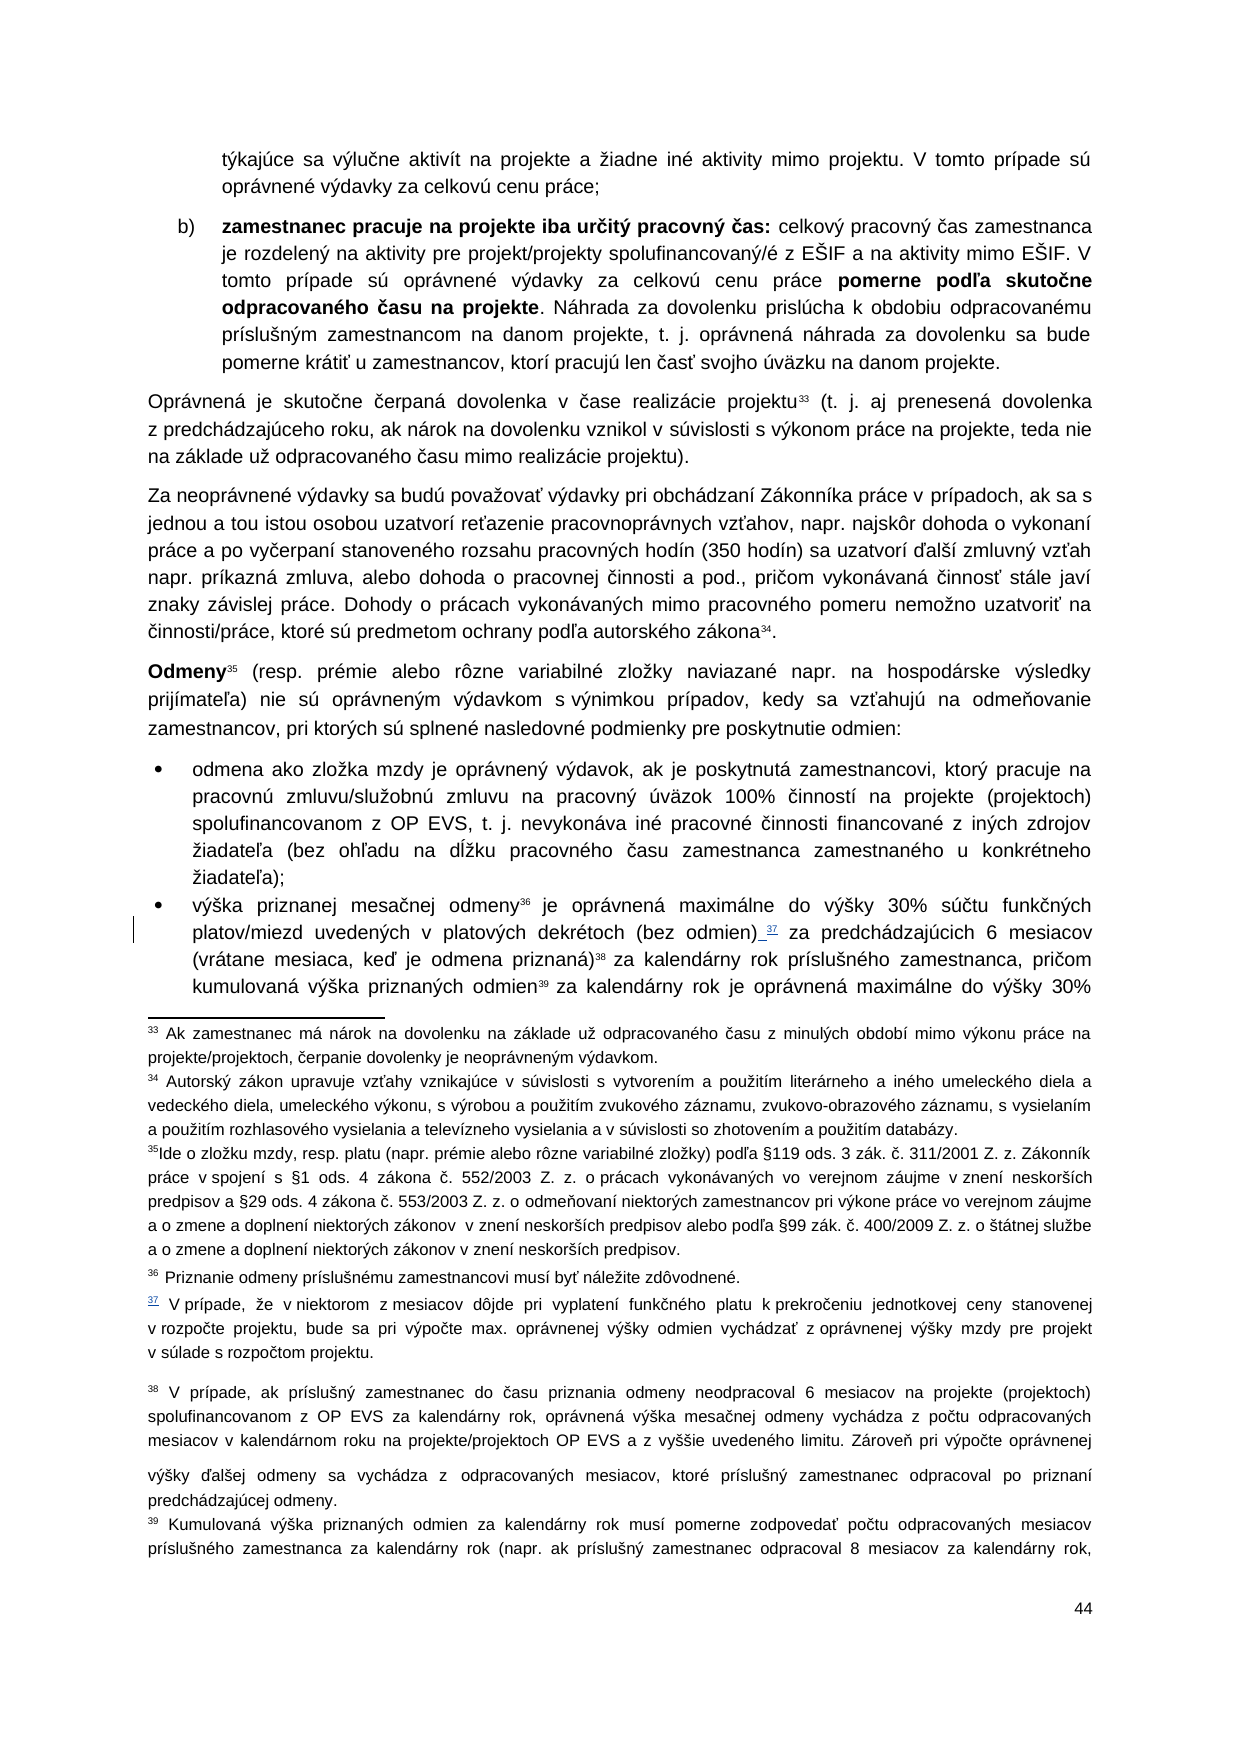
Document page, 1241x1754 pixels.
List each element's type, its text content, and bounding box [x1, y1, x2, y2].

text Za neoprávnené výdavky sa budú považovať výdavky pri obchádzaní Zákonníka práce v prípadoch, ak sa s jednou a tou istou osobou uzatvorí reťazenie pracovnoprávnych vzťahov, napr. najskôr dohoda o vykonaní práce a po vyčerpaní stanoveného rozsahu pracovných hodín (350 hodín) sa uzatvorí ďalší zmluvný vzťah napr. príkazná zmluva, alebo dohoda o pracovnej činnosti a pod., pričom vykonávaná činnosť stále javí znaky závislej práce. Dohody o prácach vykonávaných mimo pracovného pomeru nemožno uzatvoriť na činnosti/práce, ktoré sú predmetom ochrany podľa autorského zákona. [148, 484, 1092, 643]
list odmena ako zložka mzdy je oprávnený výdavok, ak je poskytnutá zamestnancovi, ktorý pracuje na pracovnú zmluvu/služobnú zmluvu na pracovný úväzok 100% činností na projekte (projektoch) spolufinancovanom z OP EVS, t. j. nevykonáva iné pracovné činnosti financované z iných zdrojov žiadateľa (bez ohľadu na dĺžku pracovného času zamestnanca zamestnaného u konkrétneho žiadateľa); [155, 757, 1092, 889]
list výška priznanej mesačnej odmeny je oprávnená maximálne do výšky 30% súčtu funkčných platov/miezd uvedených v platových dekrétoch (bez odmien) za predchádzajúcich 6 mesiacov (vrátane mesiaca, keď je odmena priznaná) za kalendárny rok príslušného zamestnanca, pričom kumulovaná výška priznaných odmien za kalendárny rok je oprávnená maximálne do výšky 30% súčtu funkčných platov/miezd uvedených v platových dekrétoch (bez odmien) za kalendárny rok príslušného zamestnanca; [155, 893, 1092, 998]
text Odmeny (resp. prémie alebo rôzne variabilné zložky naviazané napr. na hospodárske výsledky prijímateľa) nie sú oprávneným výdavkom s výnimkou prípadov, kedy sa vzťahujú na odmeňovanie zamestnancov, pri ktorých sú splnené nasledovné podmienky pre poskytnutie odmien: [148, 660, 1092, 739]
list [177, 148, 1092, 198]
list Oprávnená je skutočne čerpaná dovolenka v čase realizácie projektu (t. j. aj prenesená dovolenka z predchádzajúceho roku, ak nárok na dovolenku vznikol v súvislosti s výkonom práce na projekte, teda nie na základe už odpracovaného času mimo realizácie projektu). [148, 390, 1092, 467]
list zamestnanec pracuje na projekte iba určitý pracovný čas: celkový pracovný čas zamestnanca je rozdelený na aktivity pre projekt/projekty spolufinancovaný/é z EŠIF a na aktivity mimo EŠIF. V tomto prípade sú oprávnené výdavky za celkovú cenu práce pomerne podľa skutočne odpracovaného času na projekte. Náhrada za dovolenku prislúcha k obdobiu odpracovanému príslušným zamestnancom na danom projekte, t. j. oprávnená náhrada za dovolenku sa bude pomerne krátiť u zamestnancov, ktorí pracujú len časť svojho úväzku na danom projekte. [177, 214, 1092, 373]
